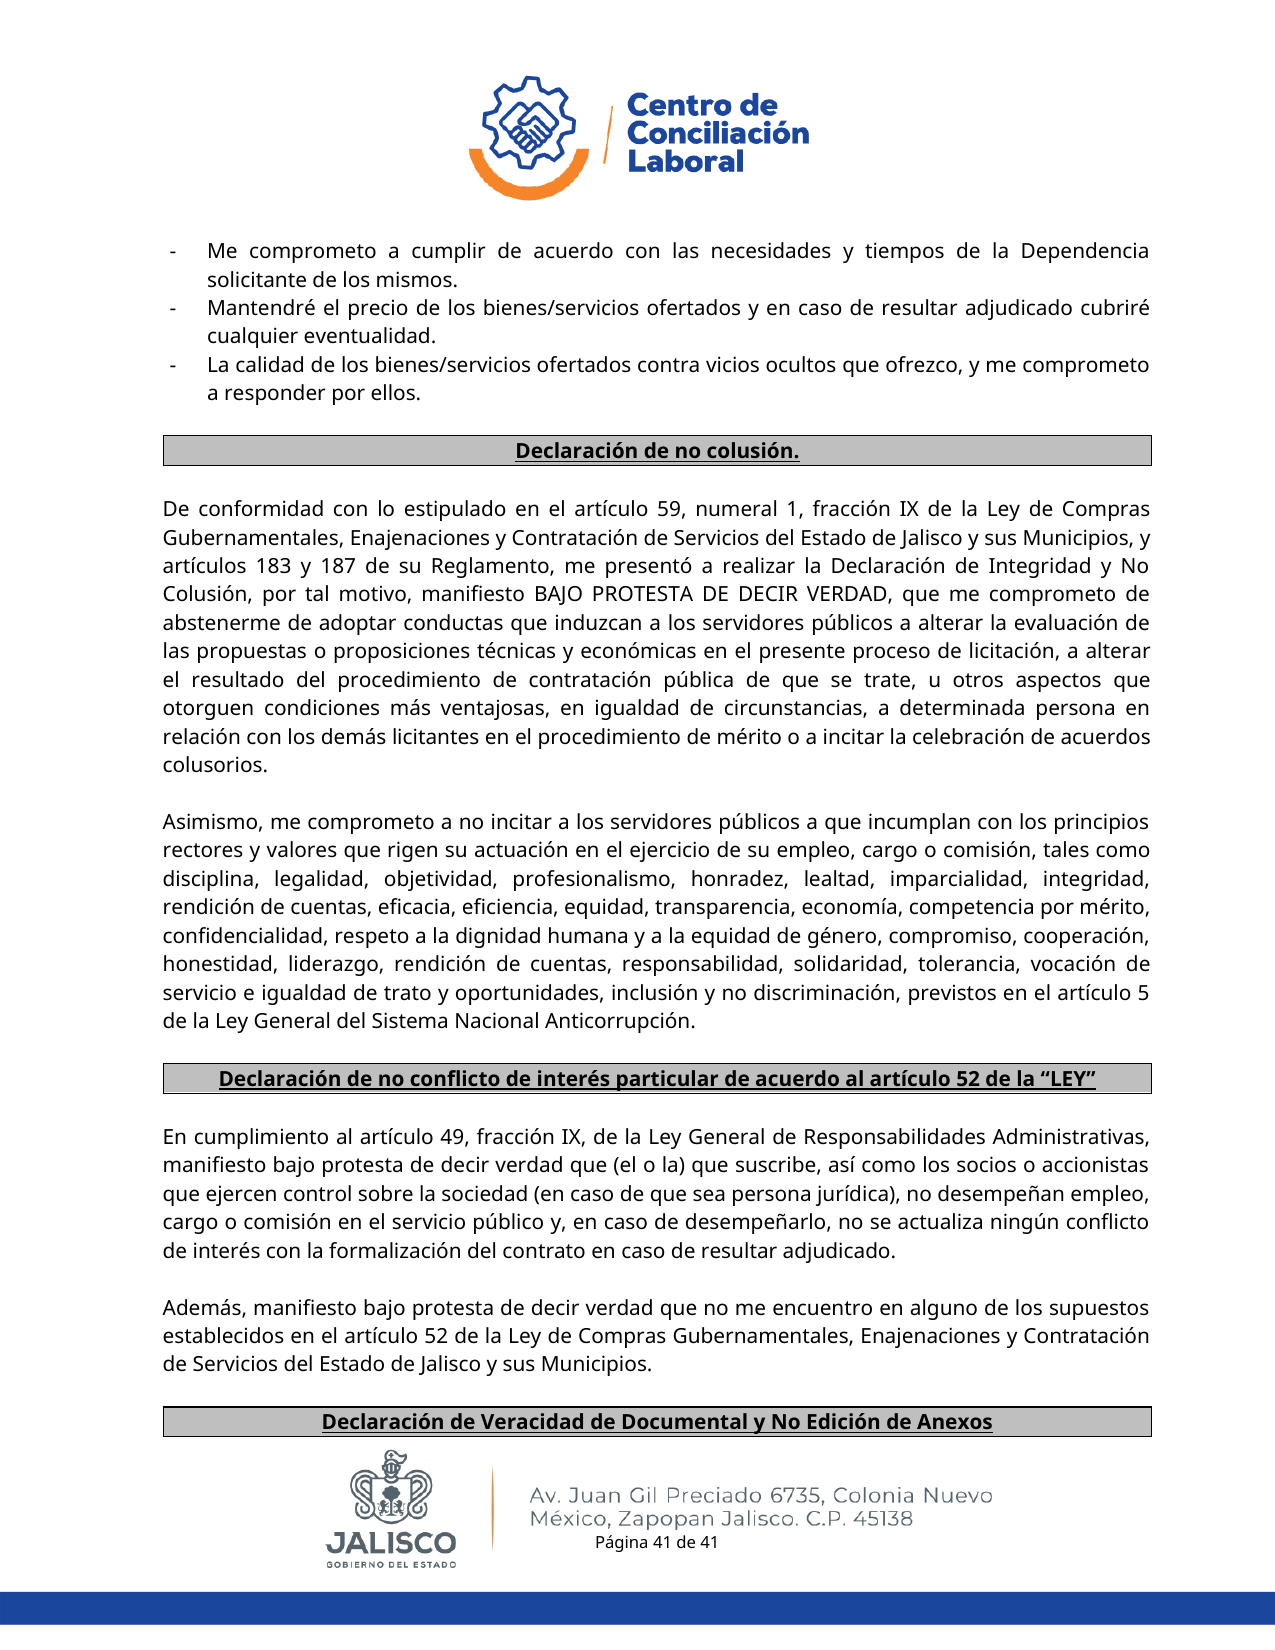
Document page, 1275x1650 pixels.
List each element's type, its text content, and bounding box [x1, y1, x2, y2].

text Asimismo, me comprometo a no incitar a los servidores públicos a que incumplan con los principios rectores y valores que rigen su actuación en el ejercicio de su empleo, cargo o comisión, tales como disciplina, legalidad, objetividad, profesionalismo, honradez, lealtad, imparcialidad, integridad, rendición de cuentas, eficacia, eficiencia, equidad, transparencia, economía, competencia por mérito, confidencialidad, respeto a la dignidad humana y a la equidad de género, compromiso, cooperación, honestidad, liderazgo, rendición de cuentas, responsabilidad, solidaridad, tolerancia, vocación de servicio e igualdad de trato y oportunidades, inclusión y no discriminación, previstos en el artículo 5 de la Ley General del Sistema Nacional Anticorrupción. [162, 807, 1152, 1034]
table_header Declaración de no colusión. [164, 436, 1151, 465]
table_header Declaración de Veracidad de Documental y No Edición de Anexos [164, 1408, 1151, 1436]
list Mantendré el precio de los bienes/servicios ofertados y en caso de resultar adjudicado cubriré cualquier eventualidad. [169, 293, 1152, 350]
text En cumplimiento al artículo 49, fracción IX, de la Ley General de Responsabilidades Administrativas, manifiesto bajo protesta de decir verdad que (el o la) que suscribe, así como los socios o accionistas que ejercen control sobre la sociedad (en caso de que sea persona jurídica), no desempeñan empleo, cargo o comisión en el servicio público y, en caso de desempeñarlo, no se actualiza ningún conflicto de interés con la formalización del contrato en caso de resultar adjudicado. [162, 1122, 1152, 1264]
table_header Declaración de no conflicto de interés particular de acuerdo al artículo 52 de la “LEY” [164, 1064, 1151, 1092]
list La calidad de los bienes/servicios ofertados contra vicios ocultos que ofrezco, y me comprometo a responder por ellos. [169, 350, 1152, 407]
text De conformidad con lo estipulado en el artículo 59, numeral 1, fracción IX de la Ley de Compras Gubernamentales, Enajenaciones y Contratación de Servicios del Estado de Jalisco y sus Municipios, y artículos 183 y 187 de su Reglamento, me presentó a realizar la Declaración de Integridad y No Colusión, por tal motivo, manifiesto BAJO PROTESTA DE DECIR VERDAD, que me comprometo de abstenerme de adoptar conductas que induzcan a los servidores públicos a alterar la evaluación de las propuestas o proposiciones técnicas y económicas en el presente proceso de licitación, a alterar el resultado del procedimiento de contratación pública de que se trate, u otros aspectos que otorguen condiciones más ventajosas, en igualdad de circunstancias, a determinada persona en relación con los demás licitantes en el procedimiento de mérito o a incitar la celebración de acuerdos colusorios. [162, 494, 1152, 779]
text Además, manifiesto bajo protesta de decir verdad que no me encuentro en alguno de los supuestos establecidos en el artículo 52 de la Ley de Compras Gubernamentales, Enajenaciones y Contratación de Servicios del Estado de Jalisco y sus Municipios. [162, 1293, 1152, 1378]
list Me comprometo a cumplir de acuerdo con las necesidades y tiempos de la Dependencia solicitante de los mismos. [169, 236, 1152, 293]
picture [0, 3, 1275, 1650]
